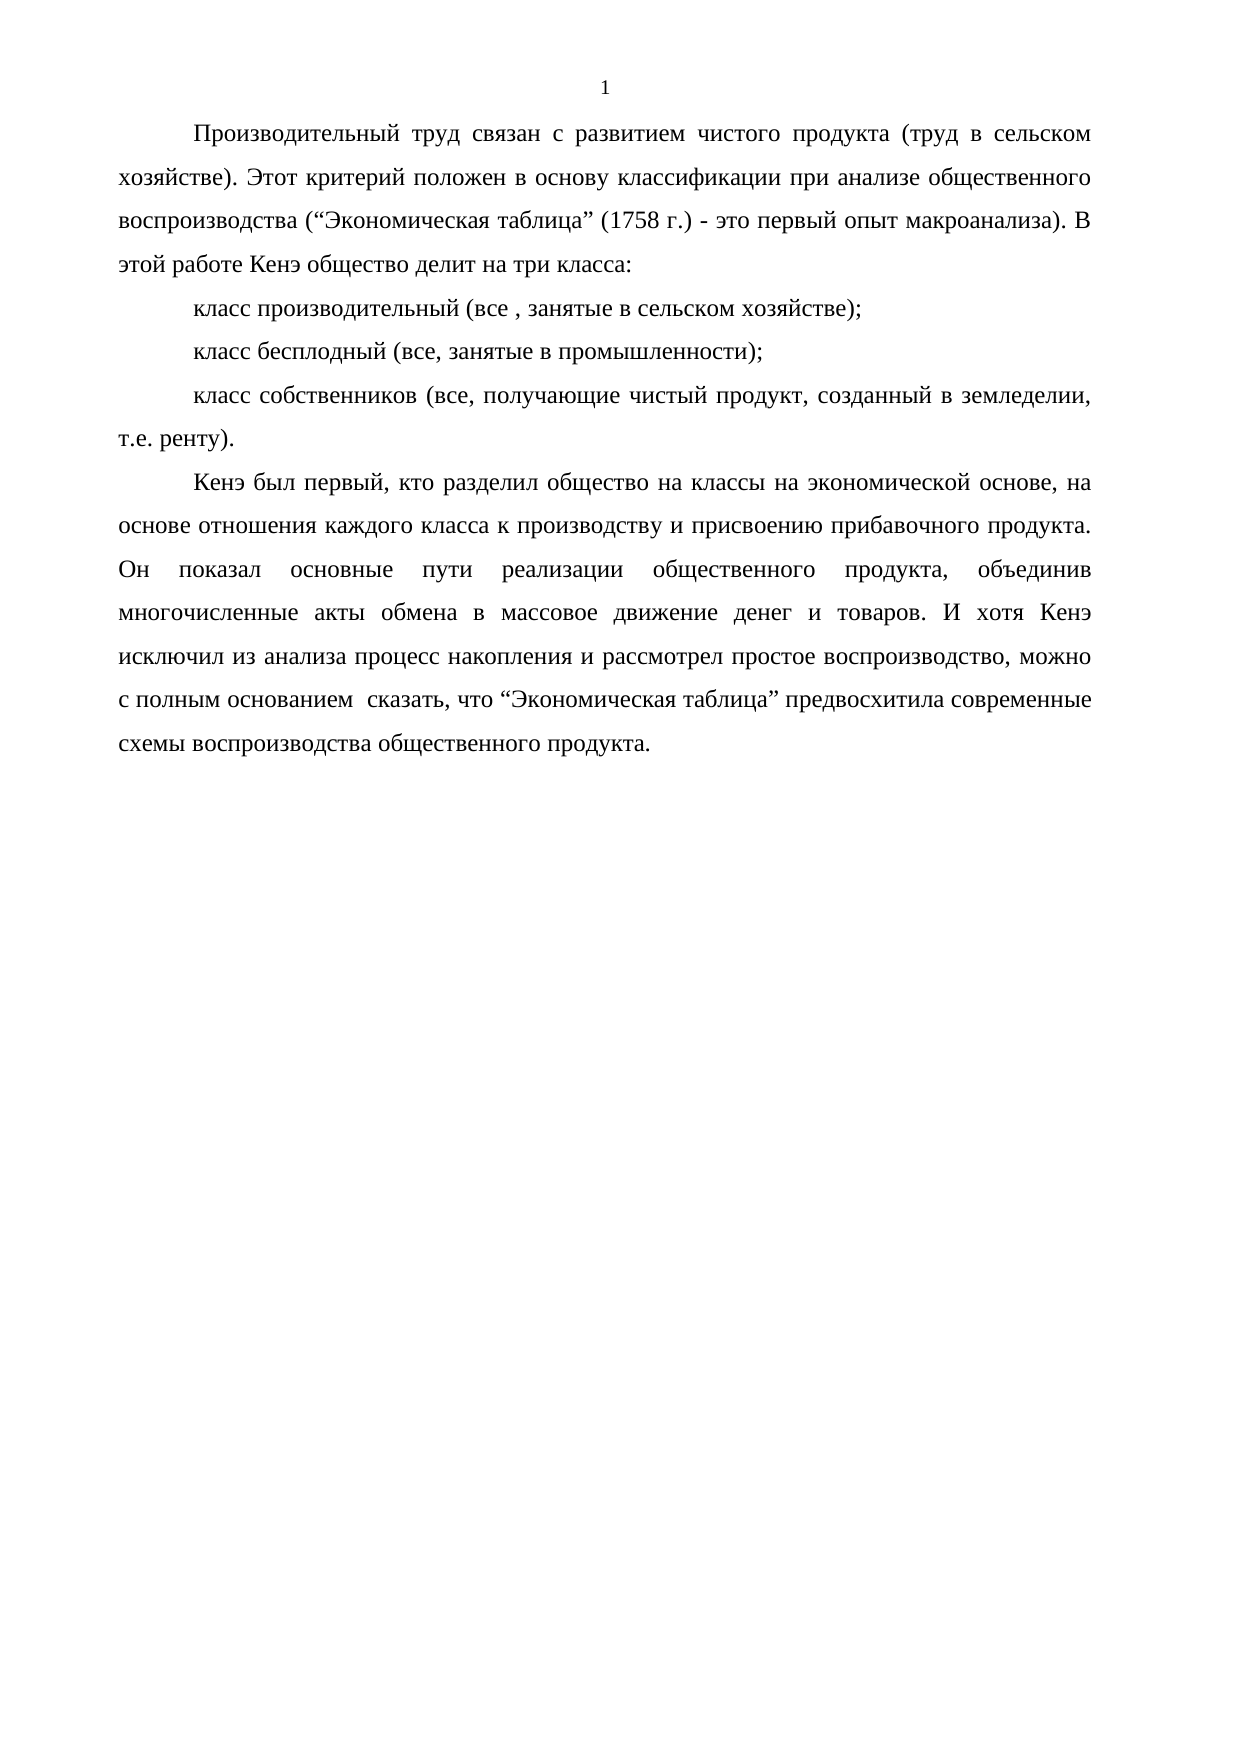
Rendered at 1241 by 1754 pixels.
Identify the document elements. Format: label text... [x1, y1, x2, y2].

text класс производительный (все , занятые в сельском хозяйстве); [118, 292, 1093, 321]
text класс бесплодный (все, занятые в промышленности); [118, 336, 1093, 365]
text Кенэ был первый, кто разделил общество на классы на экономической основе, на основе отношения каждого класса к производству и присвоению прибавочного продукта. Он показал основные пути реализации общественного продукта, объединив многочисленные акты обмена в массовое движение денег и товаров. И хотя Кенэ исключил из анализа процесс накопления и рассмотрел простое воспроизводство, можно с полным основанием сказать, что “Экономическая таблица” предвосхитила современные схемы воспроизводства общественного продукта. [118, 467, 1093, 757]
text класс собственников (все, получающие чистый продукт, созданный в земледелии, т.е. ренту). [118, 379, 1093, 452]
text Производительный труд связан с развитием чистого продукта (труд в сельском хозяйстве). Этот критерий положен в основу классификации при анализе общественного воспроизводства (“Экономическая таблица” (1758 г.) - это первый опыт макроанализа). В этой работе Кенэ общество делит на три класса: [118, 118, 1093, 278]
